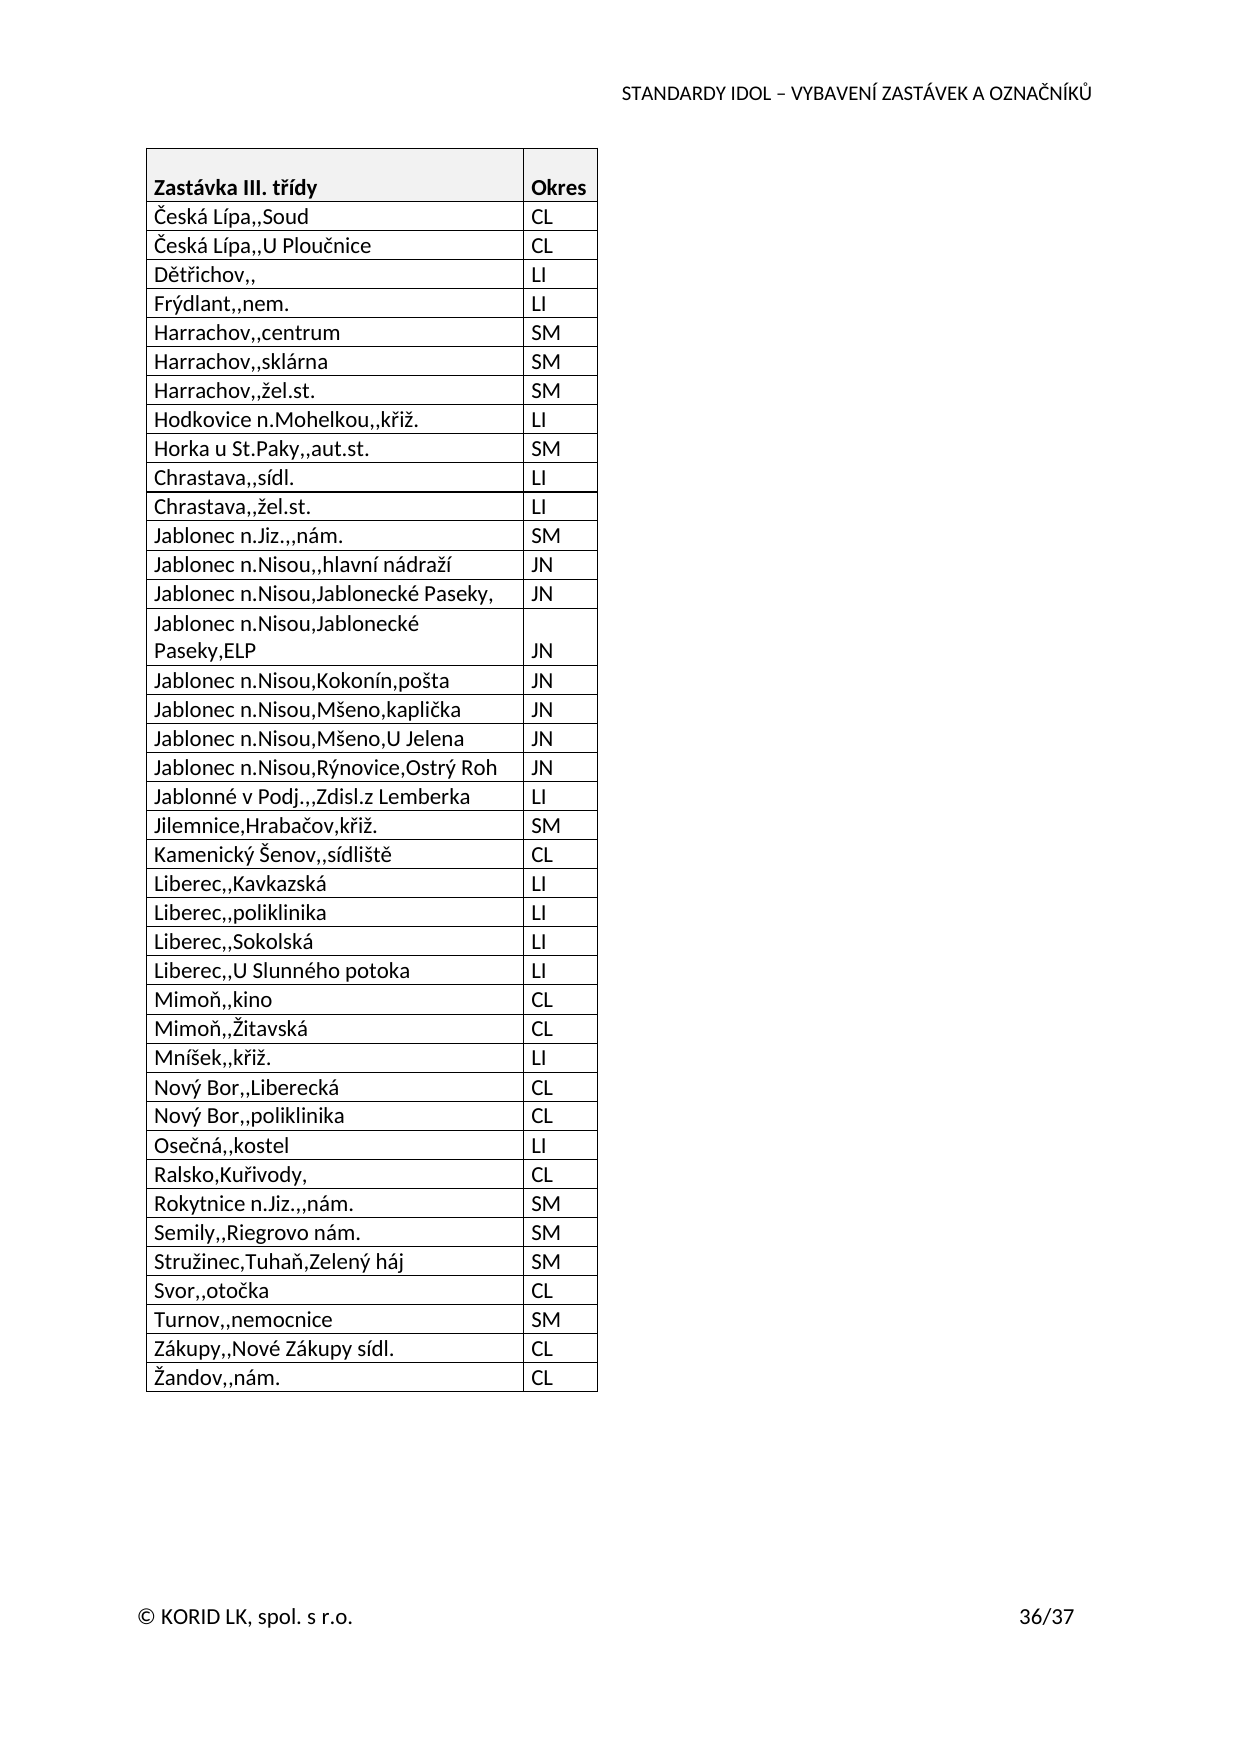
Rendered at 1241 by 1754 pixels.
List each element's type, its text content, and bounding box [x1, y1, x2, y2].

table_cell Semily,,Riegrovo nám. [147, 1218, 523, 1246]
table_cell LI [524, 1044, 597, 1072]
table_cell Harrachov,,žel.st. [147, 376, 523, 404]
table_cell Stružinec,Tuhaň,Zelený háj [147, 1247, 523, 1275]
table_cell Jablonec n.Nisou,Jablonecké Paseky,ELP [147, 609, 523, 665]
table_cell Harrachov,,sklárna [147, 347, 523, 375]
table_cell SM [524, 318, 597, 346]
table_cell JN [524, 580, 597, 608]
table_cell SM [524, 1305, 597, 1333]
table_cell JN [524, 551, 597, 578]
table_cell Horka u St.Paky,,aut.st. [147, 434, 523, 462]
table_cell Liberec,,poliklinika [147, 898, 523, 926]
table_cell Chrastava,,žel.st. [147, 493, 523, 520]
table_cell JN [524, 609, 597, 665]
table_cell Kamenický Šenov,,sídliště [147, 840, 523, 868]
table_cell Harrachov,,centrum [147, 318, 523, 346]
table_cell Nový Bor,,Liberecká [147, 1073, 523, 1101]
table_cell Frýdlant,,nem. [147, 289, 523, 317]
table_cell LI [524, 405, 597, 433]
table_cell CL [524, 1334, 597, 1362]
table_cell LI [524, 782, 597, 810]
table_cell CL [524, 1363, 597, 1391]
table_cell SM [524, 811, 597, 839]
table_cell LI [524, 956, 597, 984]
table_cell Hodkovice n.Mohelkou,,křiž. [147, 405, 523, 433]
table_cell Česká Lípa,,U Ploučnice [147, 231, 523, 259]
table_cell LI [524, 260, 597, 288]
table_cell SM [524, 376, 597, 404]
table_cell SM [524, 1218, 597, 1246]
table_cell Chrastava,,sídl. [147, 463, 523, 491]
table_cell SM [524, 1189, 597, 1217]
table_cell Mimoň,,kino [147, 985, 523, 1013]
table_cell Zákupy,,Nové Zákupy sídl. [147, 1334, 523, 1362]
table_cell SM [524, 347, 597, 375]
table_cell CL [524, 1160, 597, 1188]
table_cell JN [524, 753, 597, 781]
table_cell Jablonec n.Nisou,Rýnovice,Ostrý Roh [147, 753, 523, 781]
table_cell CL [524, 1073, 597, 1101]
table_cell Osečná,,kostel [147, 1131, 523, 1159]
table_cell Rokytnice n.Jiz.,,nám. [147, 1189, 523, 1217]
table_cell LI [524, 289, 597, 317]
table_cell CL [524, 985, 597, 1013]
table_cell LI [524, 927, 597, 955]
table_cell Svor,,otočka [147, 1276, 523, 1304]
table_cell Jablonec n.Nisou,Kokonín,pošta [147, 666, 523, 694]
table_cell Jablonec n.Nisou,Mšeno,kaplička [147, 695, 523, 723]
table_cell LI [524, 898, 597, 926]
table_cell LI [524, 463, 597, 491]
table_cell CL [524, 1015, 597, 1042]
table_cell SM [524, 521, 597, 549]
table_cell LI [524, 1131, 597, 1159]
table_cell CL [524, 202, 597, 230]
table_cell Jablonec n.Nisou,,hlavní nádraží [147, 551, 523, 578]
table_cell Jablonec n.Nisou,Jablonecké Paseky, [147, 580, 523, 608]
table_cell Turnov,,nemocnice [147, 1305, 523, 1333]
table_cell Žandov,,nám. [147, 1363, 523, 1391]
table_cell LI [524, 869, 597, 897]
table_cell Mimoň,,Žitavská [147, 1015, 523, 1042]
table_header Zastávka III. třídy [147, 149, 523, 201]
table_cell Jilemnice,Hrabačov,křiž. [147, 811, 523, 839]
table_cell JN [524, 724, 597, 752]
table_header Okres [524, 149, 597, 201]
table_cell SM [524, 434, 597, 462]
table_cell LI [524, 493, 597, 520]
table_cell Nový Bor,,poliklinika [147, 1102, 523, 1130]
table_cell CL [524, 1102, 597, 1130]
table_cell Česká Lípa,,Soud [147, 202, 523, 230]
table_cell Jablonec n.Nisou,Mšeno,U Jelena [147, 724, 523, 752]
table_cell Ralsko,Kuřivody, [147, 1160, 523, 1188]
table_cell Jablonec n.Jiz.,,nám. [147, 521, 523, 549]
table_cell Dětřichov,, [147, 260, 523, 288]
table_cell Liberec,,Kavkazská [147, 869, 523, 897]
table_cell Mníšek,,křiž. [147, 1044, 523, 1072]
table_cell JN [524, 695, 597, 723]
table_cell CL [524, 231, 597, 259]
table_cell Liberec,,Sokolská [147, 927, 523, 955]
table_cell Liberec,,U Slunného potoka [147, 956, 523, 984]
table_cell CL [524, 1276, 597, 1304]
table_cell Jablonné v Podj.,,Zdisl.z Lemberka [147, 782, 523, 810]
table_cell SM [524, 1247, 597, 1275]
table_cell CL [524, 840, 597, 868]
table_cell JN [524, 666, 597, 694]
